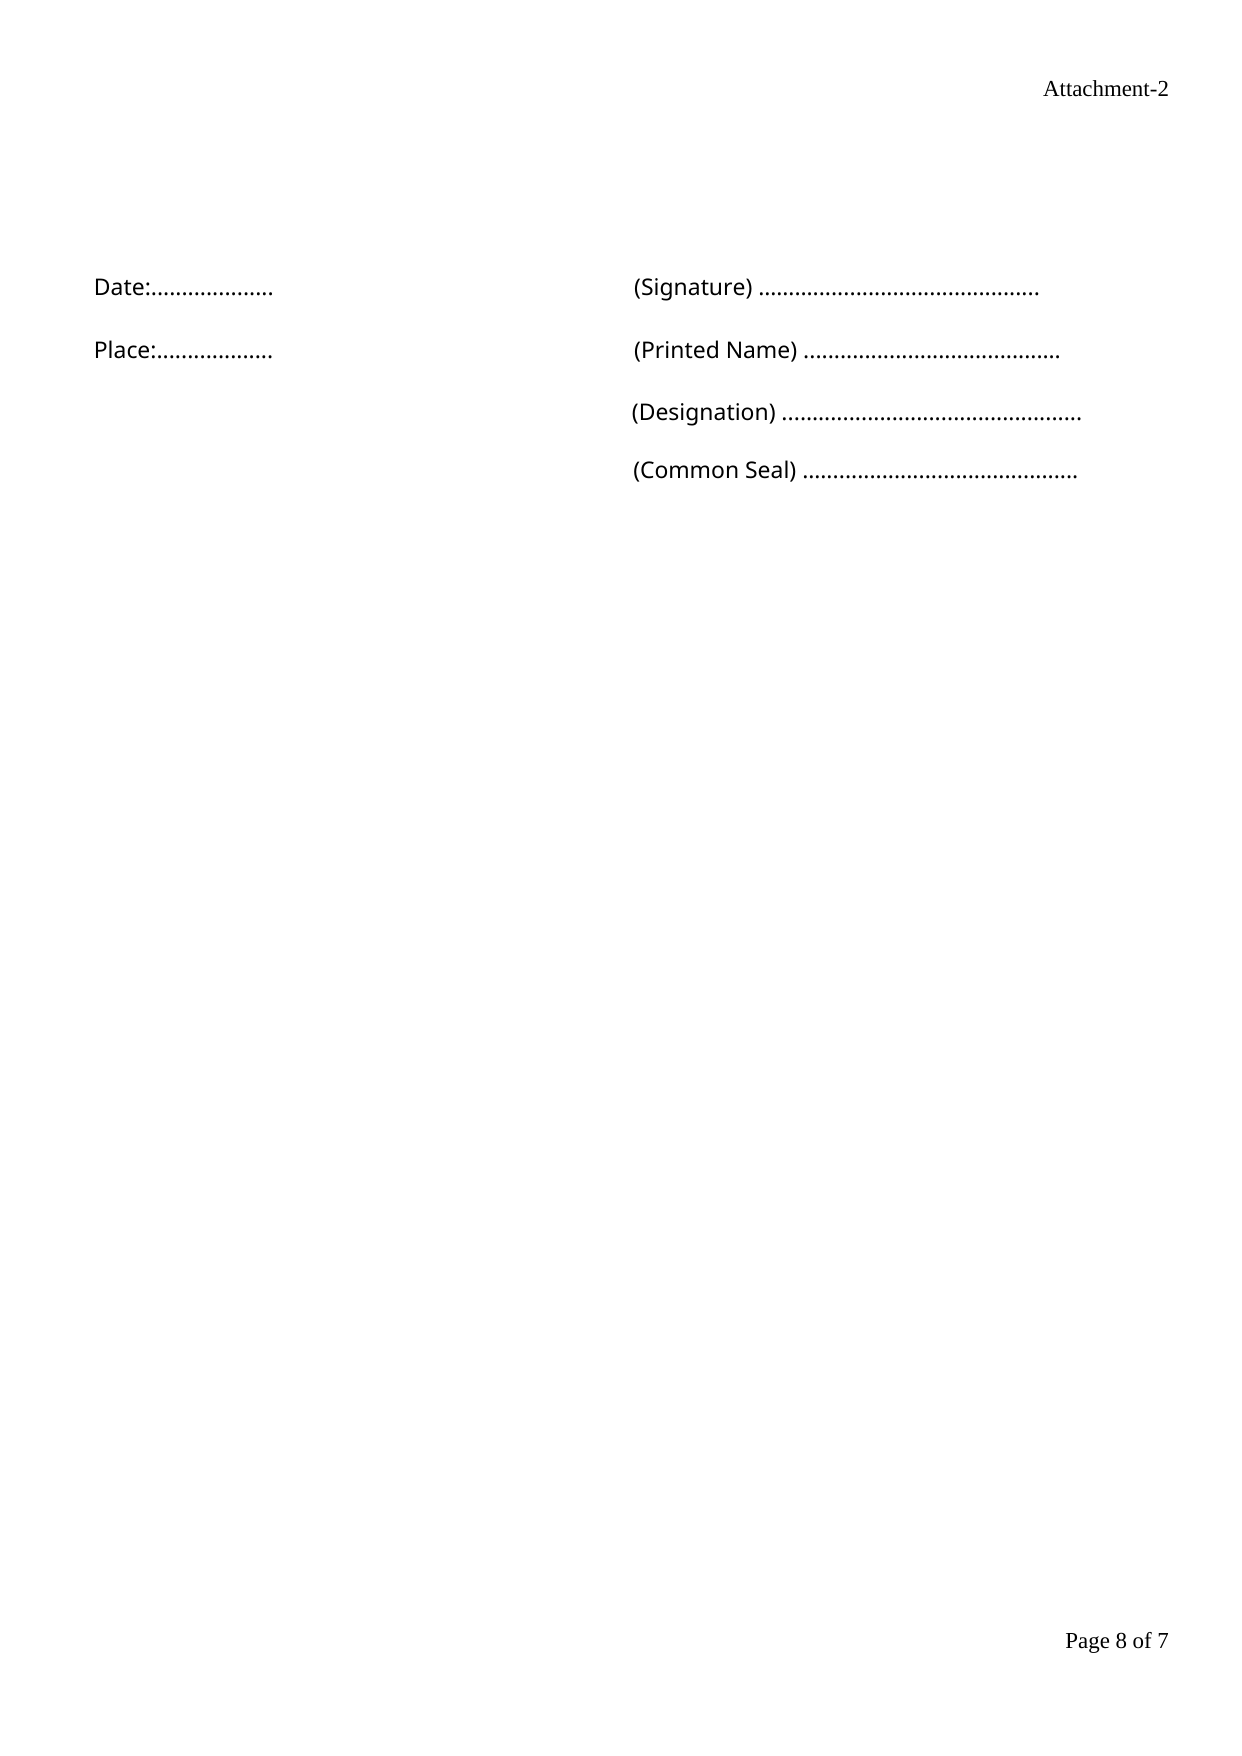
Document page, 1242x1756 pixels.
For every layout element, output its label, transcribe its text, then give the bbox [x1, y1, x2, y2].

text Place:................... (Printed Name) ......................................…. [94, 334, 1168, 365]
text (Designation) ....….......................................... [94, 396, 1168, 427]
text Date:.................... (Signature) ………..................................... [94, 271, 1168, 302]
text (Common Seal) ….......................................... [94, 454, 1169, 485]
